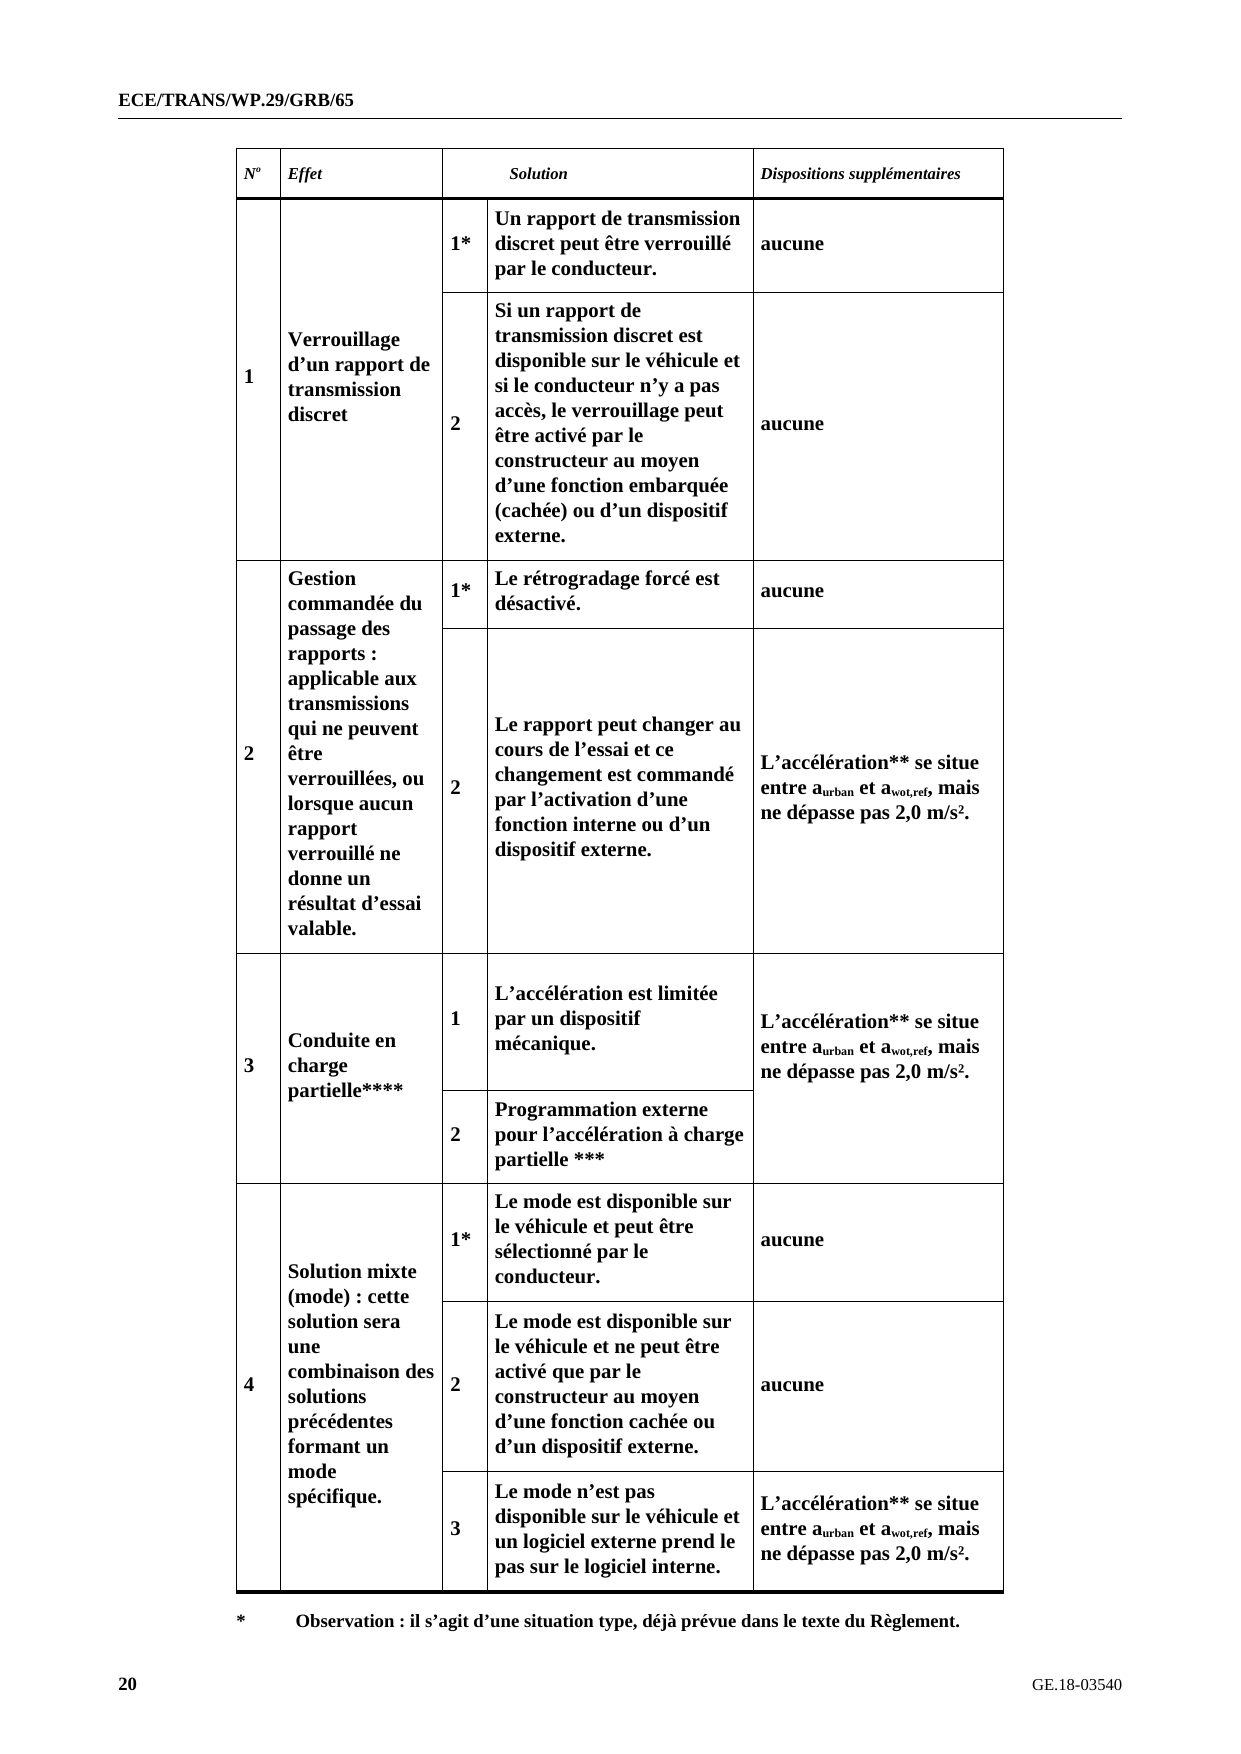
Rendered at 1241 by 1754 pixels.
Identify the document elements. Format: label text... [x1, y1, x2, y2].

table_cell L’accélération** se situe entre aurban et awot,ref, mais ne dépasse pas 2,0 m/s². [754, 1472, 1003, 1590]
table_cell aucune [754, 1302, 1003, 1471]
table_cell Programmation externe pour l’accélération à charge partielle *** [488, 1091, 753, 1183]
table_cell L’accélération** se situe entre aurban et awot,ref, mais ne dépasse pas 2,0 m/s². [754, 954, 1003, 1183]
table_cell 2 [443, 1091, 487, 1183]
table_cell Le mode est disponible sur le véhicule et ne peut être activé que par le constructeur au moyen d’une fonction cachée ou d’un dispositif externe. [488, 1302, 753, 1471]
table_cell 1* [443, 561, 487, 627]
table_cell aucune [754, 200, 1003, 292]
table_cell Verrouillage d’un rapport de transmission discret [281, 200, 442, 560]
table_cell Le mode est disponible sur le véhicule et peut être sélectionné par le conducteur. [488, 1184, 753, 1301]
table_cell 2 [237, 561, 280, 952]
table_cell aucune [754, 293, 1003, 560]
table_cell 4 [237, 1184, 280, 1590]
table_cell 3 [237, 954, 280, 1183]
table_header Dispositions supplémentaires [754, 149, 1003, 197]
table_cell aucune [754, 1184, 1003, 1301]
table_cell 2 [443, 293, 487, 560]
table_cell L’accélération** se situe entre aurban et awot,ref, mais ne dépasse pas 2,0 m/s². [754, 629, 1003, 952]
table_cell 2 [443, 629, 487, 952]
table_cell 2 [443, 1302, 487, 1471]
table_cell 1 [237, 200, 280, 560]
table_header No [237, 149, 280, 197]
table_cell Si un rapport de transmission discret est disponible sur le véhicule et si le conducteur n’y a pas accès, le verrouillage peut être activé par le constructeur au moyen d’une fonction embarquée (cachée) ou d’un dispositif externe. [488, 293, 753, 560]
table_cell L’accélération est limitée par un dispositif mécanique. [488, 954, 753, 1090]
table_cell Le rapport peut changer au cours de l’essai et ce changement est commandé par l’activation d’une fonction interne ou d’un dispositif externe. [488, 629, 753, 952]
table_cell Un rapport de transmission discret peut être verrouillé par le conducteur. [488, 200, 753, 292]
table_cell 1* [443, 1184, 487, 1301]
table_cell Solution mixte (mode) : cette solution sera une combinaison des solutions précédentes formant un mode spécifique. [281, 1184, 442, 1590]
table_cell Le rétrogradage forcé est désactivé. [488, 561, 753, 627]
text * Observation : il s’agit d’une situation type, déjà prévue dans le texte du Règlement. [236, 1606, 1004, 1631]
table_cell Conduite en charge partielle**** [281, 954, 442, 1183]
table_cell 1* [443, 200, 487, 292]
table_header Effet [281, 149, 442, 197]
table_header Solution [443, 149, 753, 197]
table_cell Gestion commandée du passage des rapports : applicable aux transmissions qui ne peuvent être verrouillées, ou lorsque aucun rapport verrouillé ne donne un résultat d’essai valable. [281, 561, 442, 952]
table_cell aucune [754, 561, 1003, 627]
table_cell 3 [443, 1472, 487, 1590]
table_cell Le mode n’est pas disponible sur le véhicule et un logiciel externe prend le pas sur le logiciel interne. [488, 1472, 753, 1590]
table_cell 1 [443, 954, 487, 1090]
